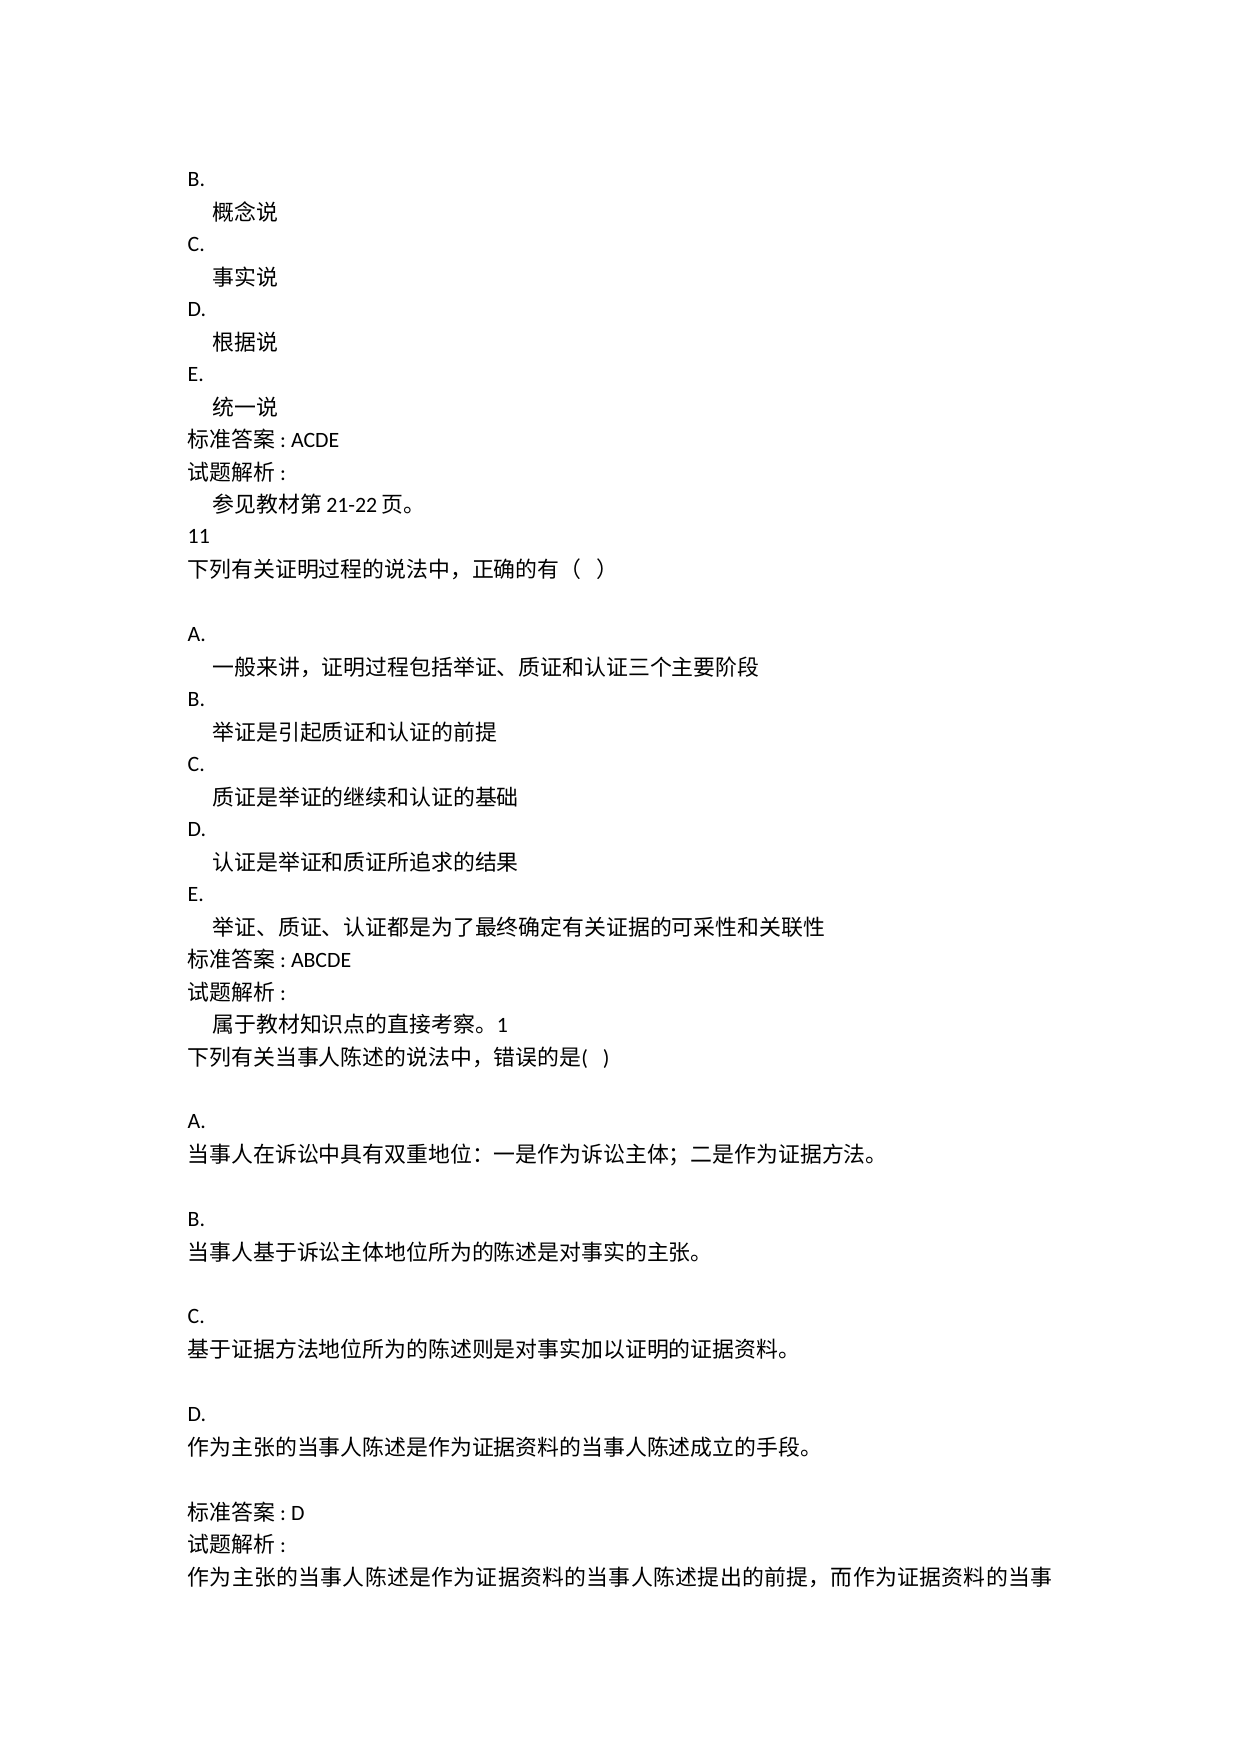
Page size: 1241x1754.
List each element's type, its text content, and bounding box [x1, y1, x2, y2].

text 标准答案 : ACDE [187, 422, 1053, 454]
text C. [187, 227, 1053, 259]
text 属于教材知识点的直接考察。1 [187, 1007, 1053, 1039]
text D. [187, 292, 1053, 324]
text 标准答案 : D [187, 1494, 1053, 1527]
text 标准答案 : ABCDE [187, 942, 1053, 974]
text A. [187, 1104, 1053, 1137]
text A. [187, 617, 1053, 649]
text 下列有关当事人陈述的说法中，错误的是( ) [187, 1039, 1053, 1072]
text 统一说 [187, 389, 1053, 422]
text C. [187, 1299, 1053, 1332]
text 试题解析 : [187, 974, 1053, 1007]
text 当事人在诉讼中具有双重地位：一是作为诉讼主体；二是作为证据方法。 [187, 1137, 1053, 1169]
text D. [187, 1397, 1053, 1429]
text 当事人基于诉讼主体地位所为的陈述是对事实的主张。 [187, 1234, 1053, 1267]
text B. [187, 162, 1053, 194]
text 举证是引起质证和认证的前提 [187, 714, 1053, 747]
text D. [187, 812, 1053, 844]
text 下列有关证明过程的说法中，正确的有（ ） [187, 552, 1053, 584]
text B. [187, 1202, 1053, 1234]
text 基于证据方法地位所为的陈述则是对事实加以证明的证据资料。 [187, 1332, 1053, 1364]
text 11 [187, 519, 1053, 552]
text B. [187, 682, 1053, 714]
text 认证是举证和质证所追求的结果 [187, 844, 1053, 877]
text 概念说 [187, 194, 1053, 227]
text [187, 1559, 1053, 1592]
text 质证是举证的继续和认证的基础 [187, 779, 1053, 812]
text 参见教材第21-22页。 [187, 487, 1053, 519]
text E. [187, 877, 1053, 909]
text 举证、质证、认证都是为了最终确定有关证据的可采性和关联性 [187, 909, 1053, 942]
text 作为主张的当事人陈述是作为证据资料的当事人陈述成立的手段。 [187, 1429, 1053, 1462]
text 事实说 [187, 259, 1053, 292]
text 试题解析 : [187, 1527, 1053, 1559]
text 试题解析 : [187, 454, 1053, 487]
text C. [187, 747, 1053, 779]
text 根据说 [187, 324, 1053, 357]
text 一般来讲，证明过程包括举证、质证和认证三个主要阶段 [187, 649, 1053, 682]
text E. [187, 357, 1053, 389]
